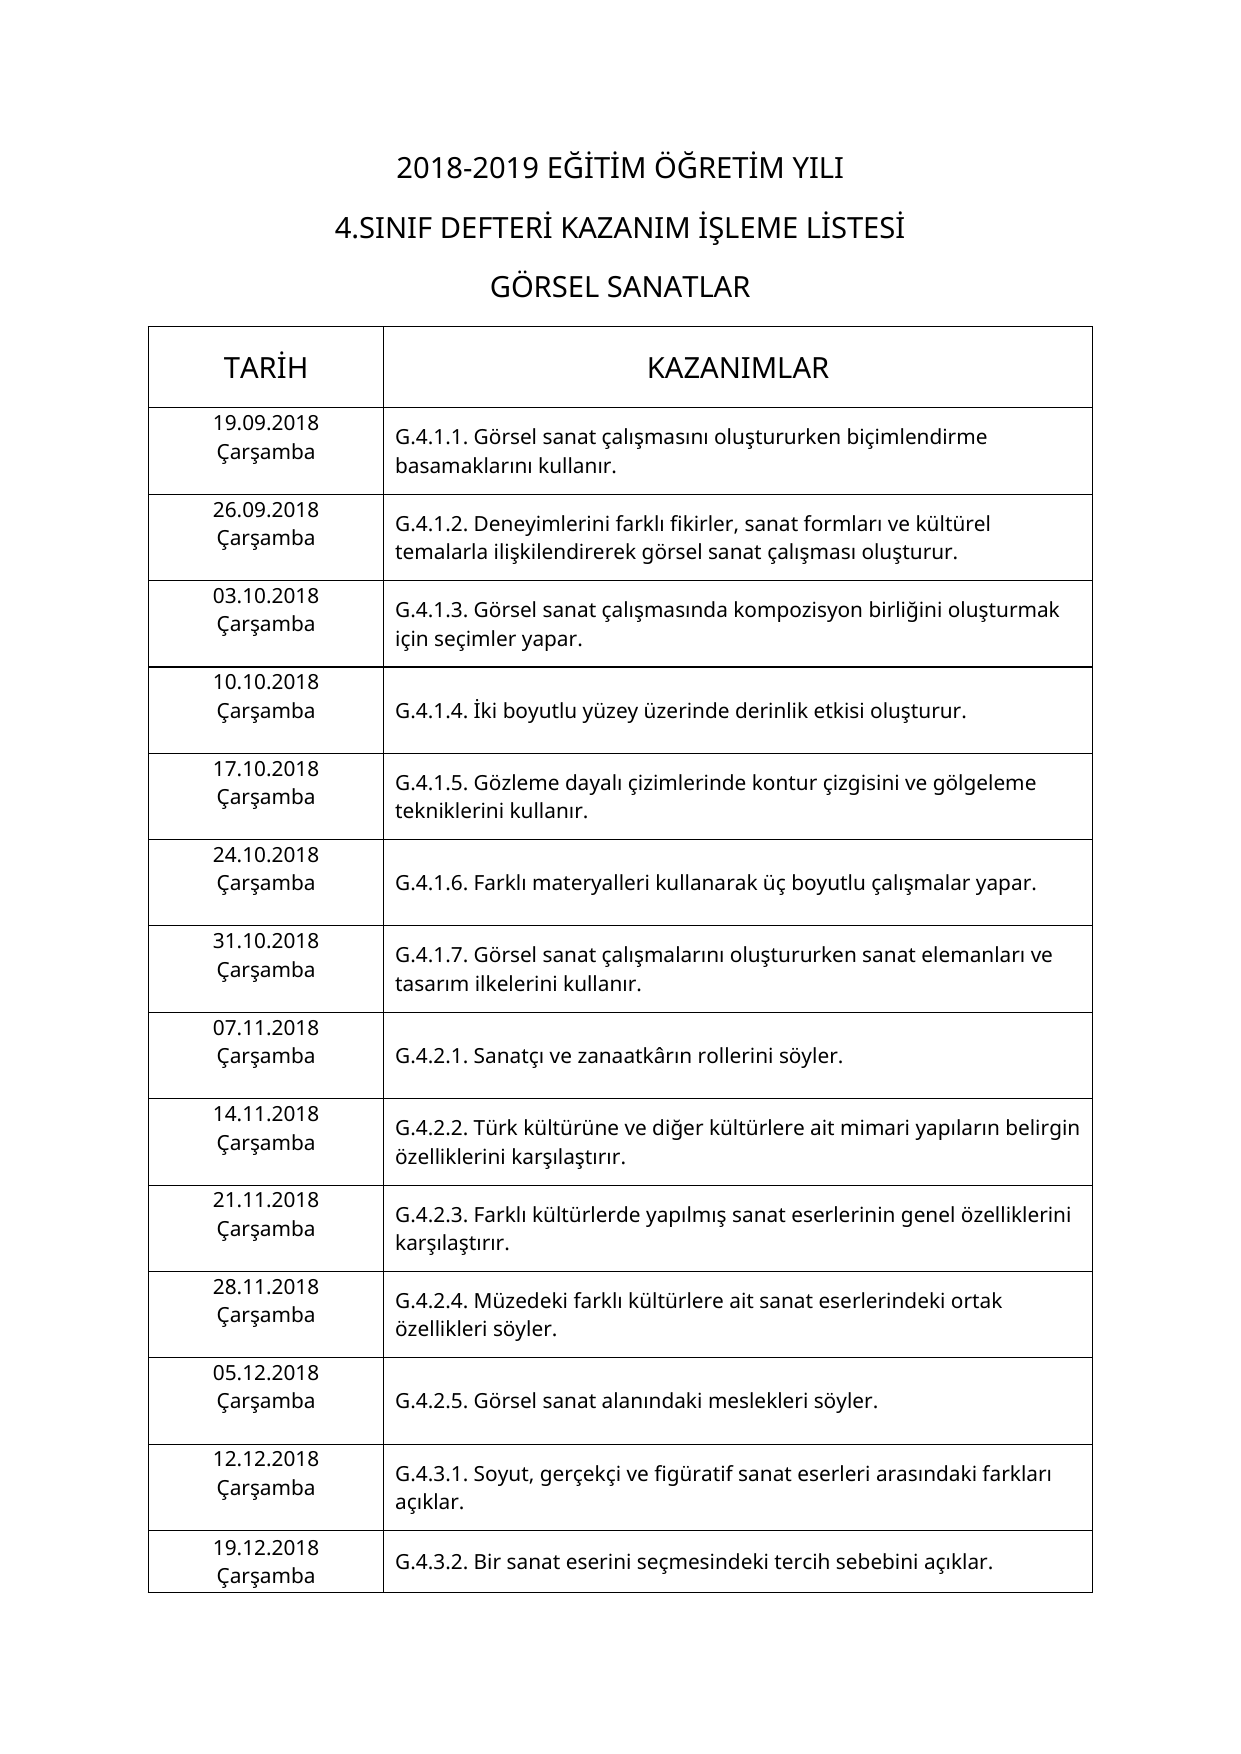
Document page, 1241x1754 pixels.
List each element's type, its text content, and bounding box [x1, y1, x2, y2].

text 2018-2019 EĞİTİM ÖĞRETİM YILI [148, 148, 1093, 187]
table_cell 14.11.2018 Çarşamba [149, 1099, 383, 1184]
table_cell 12.12.2018 Çarşamba [149, 1445, 383, 1530]
table_header TARİH [149, 327, 383, 407]
table_cell G.4.2.1. Sanatçı ve zanaatkârın rollerini söyler. [384, 1013, 1092, 1098]
table_cell G.4.3.1. Soyut, gerçekçi ve figüratif sanat eserleri arasındaki farkları açıklar. [384, 1445, 1092, 1530]
table_cell 17.10.2018 Çarşamba [149, 754, 383, 839]
table_cell 24.10.2018 Çarşamba [149, 840, 383, 925]
table_cell G.4.1.2. Deneyimlerini farklı fikirler, sanat formları ve kültürel temalarla ilişkilendirerek görsel sanat çalışması oluşturur. [384, 495, 1092, 580]
text GÖRSEL SANATLAR [148, 267, 1093, 306]
table_cell 31.10.2018 Çarşamba [149, 926, 383, 1012]
table_cell 05.12.2018 Çarşamba [149, 1358, 383, 1443]
table_cell 07.11.2018 Çarşamba [149, 1013, 383, 1098]
table_cell 03.10.2018 Çarşamba [149, 581, 383, 666]
table_cell 19.09.2018 Çarşamba [149, 408, 383, 494]
table_cell G.4.2.2. Türk kültürüne ve diğer kültürlere ait mimari yapıların belirgin özelliklerini karşılaştırır. [384, 1099, 1092, 1184]
table_cell G.4.1.4. İki boyutlu yüzey üzerinde derinlik etkisi oluşturur. [384, 668, 1092, 753]
table_cell 19.12.2018 Çarşamba [149, 1531, 383, 1592]
table_cell G.4.1.7. Görsel sanat çalışmalarını oluştururken sanat elemanları ve tasarım ilkelerini kullanır. [384, 926, 1092, 1012]
table_cell 28.11.2018 Çarşamba [149, 1272, 383, 1357]
table_cell G.4.1.6. Farklı materyalleri kullanarak üç boyutlu çalışmalar yapar. [384, 840, 1092, 925]
table_cell 10.10.2018 Çarşamba [149, 668, 383, 753]
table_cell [384, 1531, 1092, 1592]
text 4.SINIF DEFTERİ KAZANIM İŞLEME LİSTESİ [148, 207, 1093, 247]
table_cell G.4.1.5. Gözleme dayalı çizimlerinde kontur çizgisini ve gölgeleme tekniklerini kullanır. [384, 754, 1092, 839]
table_header KAZANIMLAR [384, 327, 1092, 407]
table_cell 21.11.2018 Çarşamba [149, 1186, 383, 1271]
table_cell G.4.2.3. Farklı kültürlerde yapılmış sanat eserlerinin genel özelliklerini karşılaştırır. [384, 1186, 1092, 1271]
table_cell G.4.1.3. Görsel sanat çalışmasında kompozisyon birliğini oluşturmak için seçimler yapar. [384, 581, 1092, 666]
table_cell G.4.2.4. Müzedeki farklı kültürlere ait sanat eserlerindeki ortak özellikleri söyler. [384, 1272, 1092, 1357]
table_cell G.4.1.1. Görsel sanat çalışmasını oluştururken biçimlendirme basamaklarını kullanır. [384, 408, 1092, 494]
table_cell G.4.2.5. Görsel sanat alanındaki meslekleri söyler. [384, 1358, 1092, 1443]
table_cell 26.09.2018 Çarşamba [149, 495, 383, 580]
